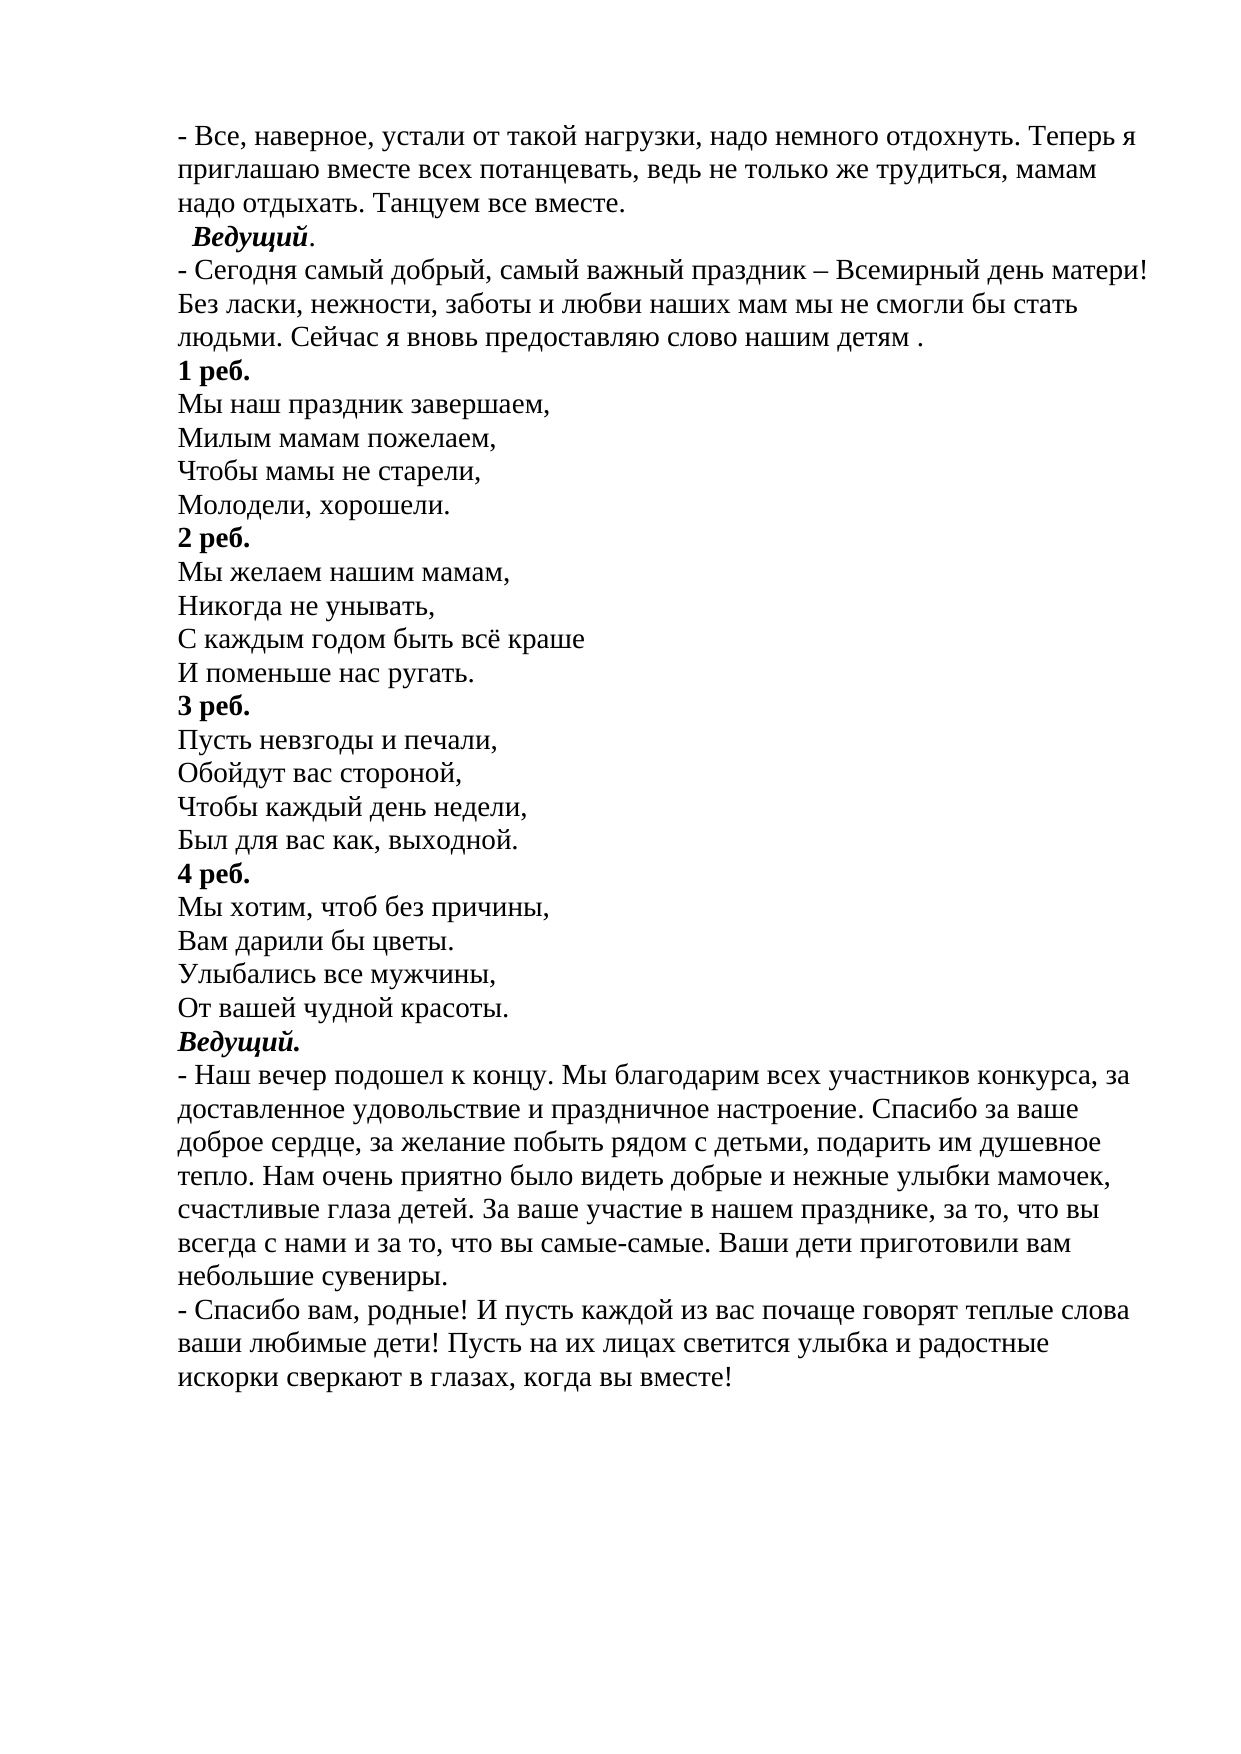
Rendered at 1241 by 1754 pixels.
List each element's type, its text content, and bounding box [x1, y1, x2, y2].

text Мы желаем нашим мамам, [177, 554, 1152, 588]
text Молодели, хорошели. [177, 487, 1152, 521]
text 4 реб. [177, 856, 1152, 889]
text - Наш вечер подошел к концу. Мы благодарим всех участников конкурса, за доставленное удовольствие и праздничное настроение. Спасибо за ваше доброе сердце, за желание побыть рядом с детьми, подарить им душевное тепло. Нам очень приятно было видеть добрые и нежные улыбки мамочек, счастливые глаза детей. За ваше участие в нашем празднике, за то, что вы всегда с нами и за то, что вы самые-самые. Ваши дети приготовили вам небольшие сувениры. [177, 1057, 1152, 1292]
text Вам дарили бы цветы. [177, 923, 1152, 957]
text Мы наш праздник завершаем, [177, 386, 1152, 420]
text 2 реб. [177, 521, 1152, 554]
text И поменьше нас ругать. [177, 655, 1152, 688]
text С каждым годом быть всё краше [177, 621, 1152, 655]
text - Спасибо вам, родные! И пусть каждой из вас почаще говорят теплые слова ваши любимые дети! Пусть на их лицах светится улыбка и радостные искорки сверкают в глазах, когда вы вместе! [177, 1292, 1152, 1393]
text Обойдут вас стороной, [177, 755, 1152, 789]
text - Сегодня самый добрый, самый важный праздник – Всемирный день матери! Без ласки, нежности, заботы и любви наших мам мы не смогли бы стать людьми. Сейчас я вновь предоставляю слово нашим детям . [177, 252, 1152, 353]
text Милым мамам пожелаем, [177, 420, 1152, 453]
text Никогда не унывать, [177, 588, 1152, 621]
text Ведущий. [177, 1024, 1152, 1057]
text - Все, наверное, устали от такой нагрузки, надо немного отдохнуть. Теперь я приглашаю вместе всех потанцевать, ведь не только же трудиться, мамам надо отдыхать. Танцуем все вместе. [177, 118, 1152, 219]
text Мы хотим, чтоб без причины, [177, 889, 1152, 923]
text Был для вас как, выходной. [177, 822, 1152, 856]
text 3 реб. [177, 688, 1152, 722]
text Улыбались все мужчины, [177, 957, 1152, 990]
text Ведущий. [177, 219, 1152, 252]
text От вашей чудной красоты. [177, 990, 1152, 1024]
text Чтобы мамы не старели, [177, 453, 1152, 487]
text Пусть невзгоды и печали, [177, 722, 1152, 755]
text 1 реб. [177, 353, 1152, 386]
text Чтобы каждый день недели, [177, 789, 1152, 822]
